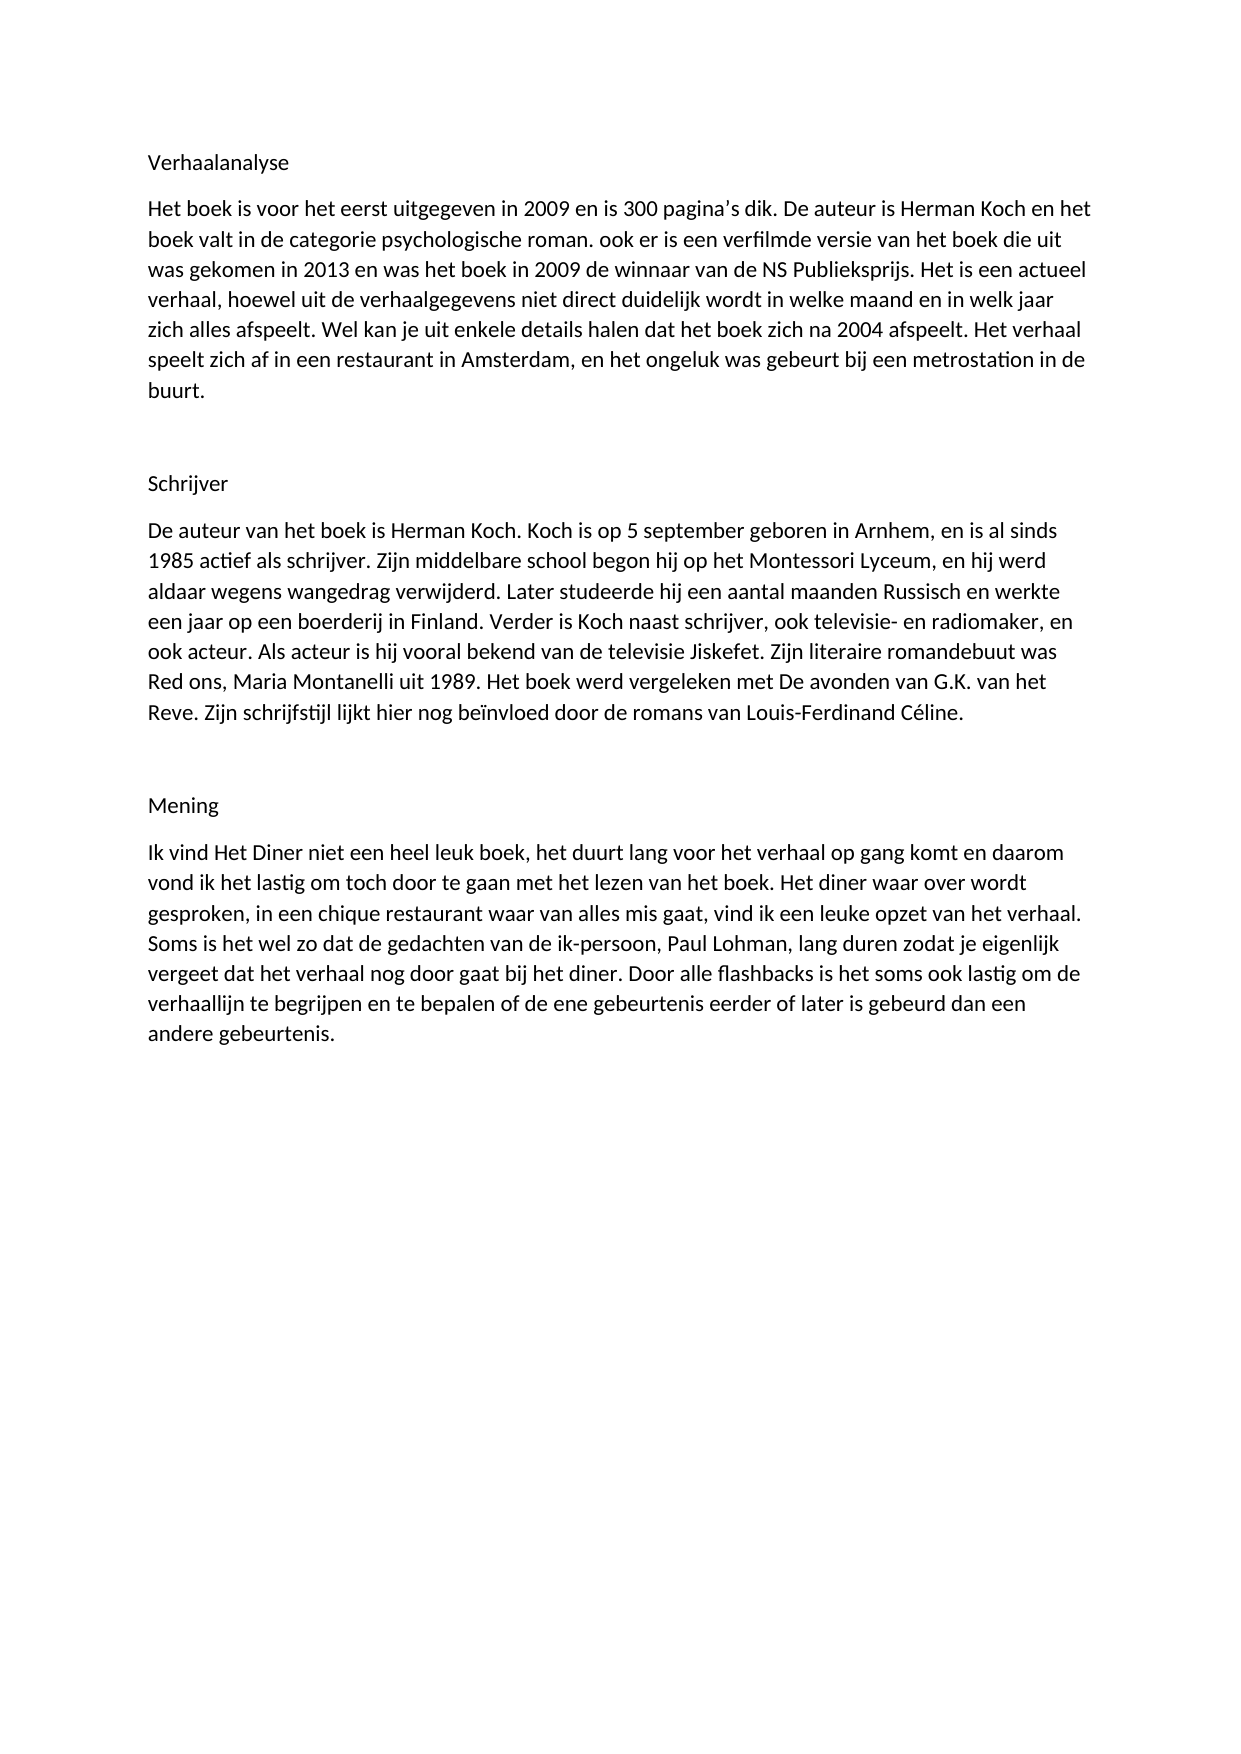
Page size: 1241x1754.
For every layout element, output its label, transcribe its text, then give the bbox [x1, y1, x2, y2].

text Het boek is voor het eerst uitgegeven in 2009 en is 300 pagina’s dik. De auteur is Herman Koch en het boek valt in de categorie psychologische roman. ook er is een verfilmde versie van het boek die uit was gekomen in 2013 en was het boek in 2009 de winnaar van de NS Publieksprijs. Het is een actueel verhaal, hoewel uit de verhaalgegevens niet direct duidelijk wordt in welke maand en in welk jaar zich alles afspeelt. Wel kan je uit enkele details halen dat het boek zich na 2004 afspeelt. Het verhaal speelt zich af in een restaurant in Amsterdam, en het ongeluk was gebeurt bij een metrostation in de buurt. [148, 194, 1093, 404]
text Mening [148, 791, 1093, 819]
text Ik vind Het Diner niet een heel leuk boek, het duurt lang voor het verhaal op gang komt en daarom vond ik het lastig om toch door te gaan met het lezen van het boek. Het diner waar over wordt gesproken, in een chique restaurant waar van alles mis gaat, vind ik een leuke opzet van het verhaal. Soms is het wel zo dat de gedachten van de ik-persoon, Paul Lohman, lang duren zodat je eigenlijk vergeet dat het verhaal nog door gaat bij het diner. Door alle flashbacks is het soms ook lastig om de verhaallijn te begrijpen en te bepalen of de ene gebeurtenis eerder of later is gebeurd dan een andere gebeurtenis. [148, 838, 1093, 1047]
text Verhaalanalyse [148, 148, 1093, 176]
text De auteur van het boek is Herman Koch. Koch is op 5 september geboren in Arnhem, en is al sinds 1985 actief als schrijver. Zijn middelbare school begon hij op het Montessori Lyceum, en hij werd aldaar wegens wangedrag verwijderd. Later studeerde hij een aantal maanden Russisch en werkte een jaar op een boerderij in Finland. Verder is Koch naast schrijver, ook televisie- en radiomaker, en ook acteur. Als acteur is hij vooral bekend van de televisie Jiskefet. Zijn literaire romandebuut was Red ons, Maria Montanelli uit 1989. Het boek werd vergeleken met De avonden van G.K. van het Reve. Zijn schrijfstijl lijkt hier nog beïnvloed door de romans van Louis-Ferdinand Céline. [148, 516, 1093, 726]
text Schrijver [148, 469, 1093, 497]
